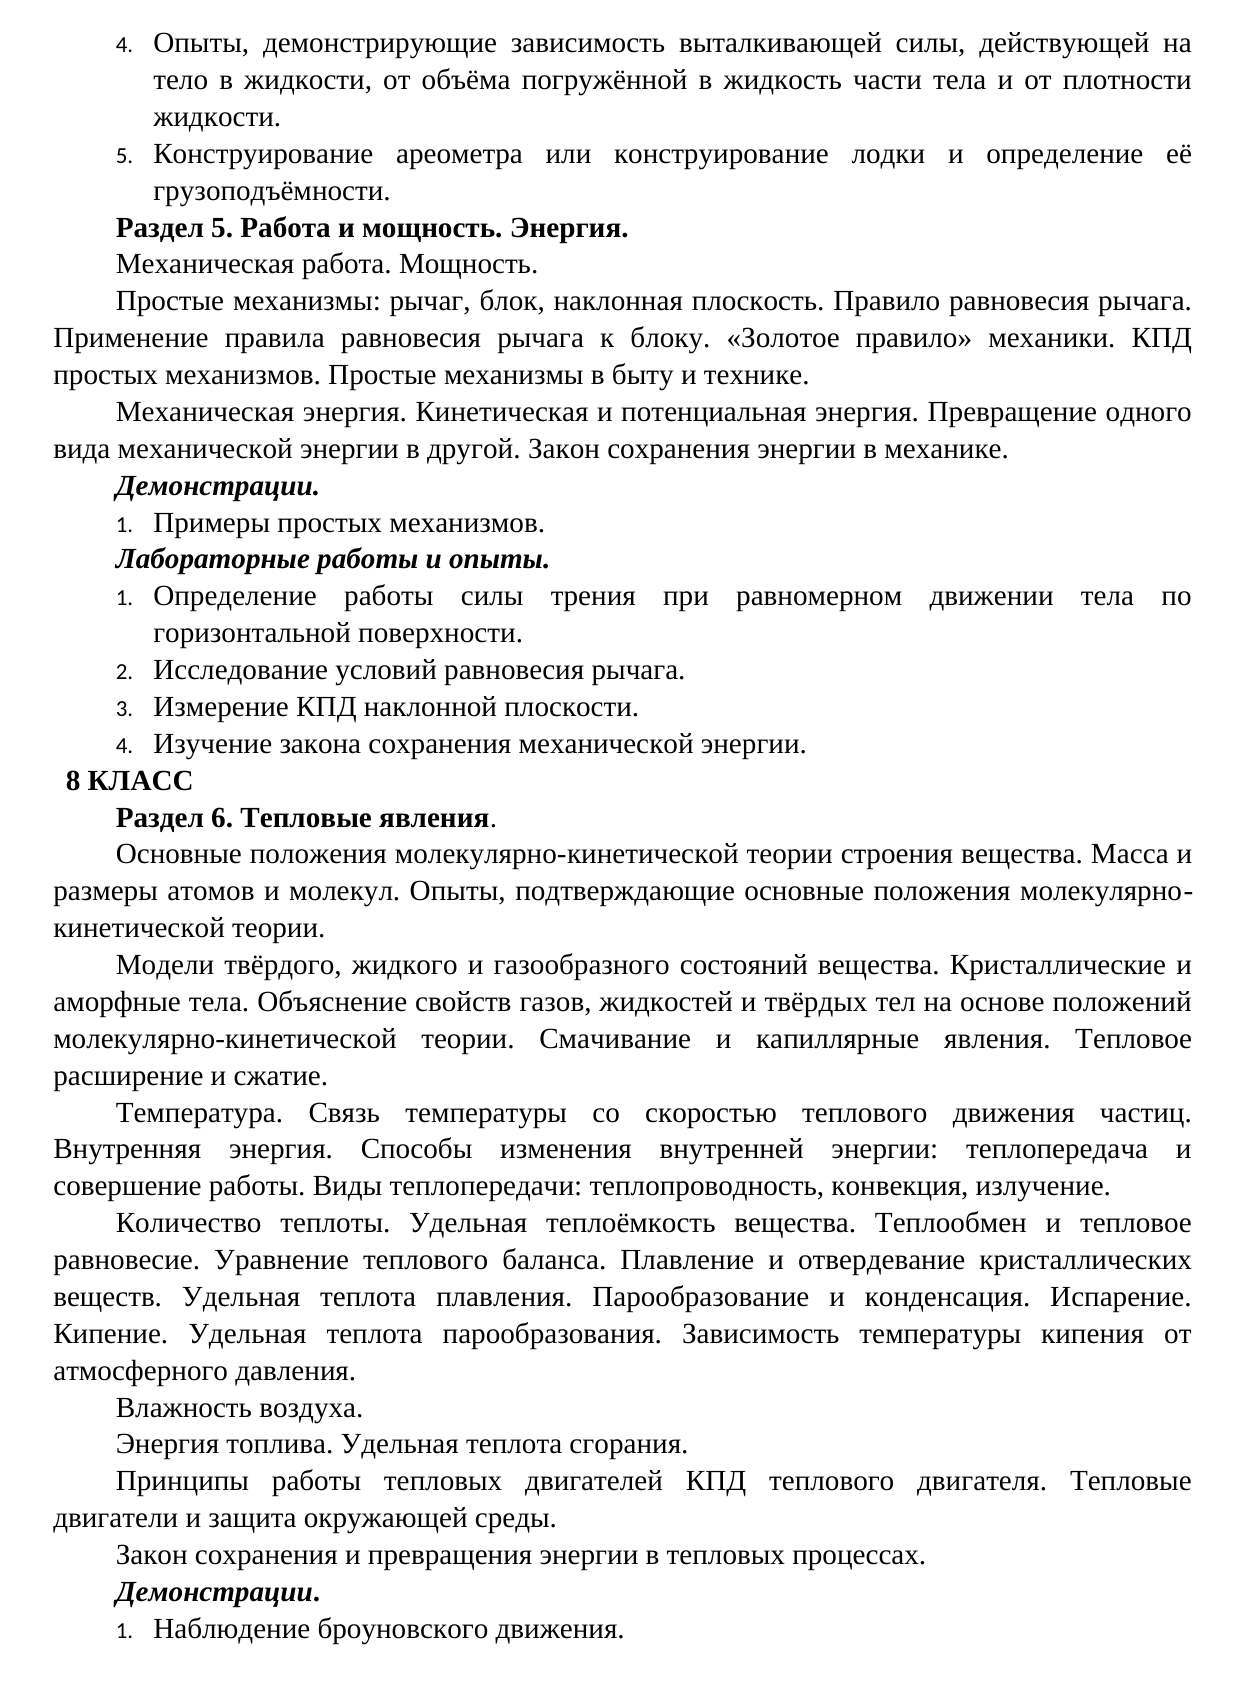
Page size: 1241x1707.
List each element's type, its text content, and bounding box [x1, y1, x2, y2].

list Примеры простых механизмов. [116, 505, 1193, 538]
text Модели твёрдого, жидкого и газообразного состояний вещества. Кристаллические и аморфные тела. Объяснение свойств газов, жидкостей и твёрдых тел на основе положений молекулярно-­кинетической теории. Смачивание и капиллярные явления. Тепловое расширение и сжатие. [53, 947, 1193, 1091]
list Изучение закона сохранения механической энергии. [116, 726, 1193, 759]
text Энергия топлива. Удельная теплота сгорания. [53, 1427, 1193, 1460]
list Определение работы силы трения при равномерном движении тела по горизонтальной поверхности. [116, 578, 1193, 649]
text Влажность воздуха. [53, 1390, 1193, 1423]
text Закон сохранения и превращения энергии в тепловых процессах. [53, 1537, 1193, 1571]
text Демонстрации. [53, 468, 1193, 501]
list Измерение КПД наклонной плоскости. [116, 689, 1193, 723]
text Раздел 5. Работа и мощность. Энергия. [53, 210, 1193, 243]
text Температура. Связь температуры со скоростью теплового движения частиц. Внутренняя энергия. Способы изменения внутренней энергии: теплопередача и совершение работы. Виды теплопередачи: теплопроводность, конвекция, излучение. [53, 1095, 1193, 1202]
text Механическая работа. Мощность. [53, 247, 1193, 280]
text Раздел 6. Тепловые явления. [53, 800, 1193, 833]
text Основные положения молекулярно-­кинетической теории строения вещества. Масса и размеры атомов и молекул. Опыты, подтверждающие основные положения молекулярно­кинетической теории. [53, 837, 1193, 944]
text Простые механизмы: рычаг, блок, наклонная плоскость. Правило равновесия рычага. Применение правила равновесия рычага к блоку. «Золотое правило» механики. КПД простых механизмов. Простые механизмы в быту и технике. [53, 283, 1193, 391]
list Опыты, демонстрирующие зависимость выталкивающей силы, действующей на тело в жидкости, от объёма погружённой в жидкость части тела и от плотности жидкости. [116, 25, 1193, 133]
text Демонстрации. [53, 1574, 1193, 1608]
text Лабораторные работы и опыты. [53, 542, 1193, 575]
text Количество теплоты. Удельная теплоёмкость вещества. Теплообмен и тепловое равновесие. Уравнение теплового баланса. Плавление и отвердевание кристаллических веществ. Удельная теплота плавления. Парообразование и конденсация. Испарение. Кипение. Удельная теплота парообразования. Зависимость температуры кипения от атмосферного давления. [53, 1205, 1193, 1386]
text Механическая энергия. Кинетическая и потенциальная энергия. Превращение одного вида механической энергии в другой. Закон сохранения энергии в механике. [53, 394, 1193, 464]
list Наблюдение броуновского движения. [116, 1611, 1193, 1644]
text Принципы работы тепловых двигателей КПД теплового двигателя. Тепловые двигатели и защита окружающей среды. [53, 1463, 1193, 1534]
list Исследование условий равновесия рычага. [116, 652, 1193, 686]
text 8 КЛАСС [66, 763, 1193, 796]
list Конструирование ареометра или конструирование лодки и определение её грузоподъёмности. [116, 136, 1193, 206]
